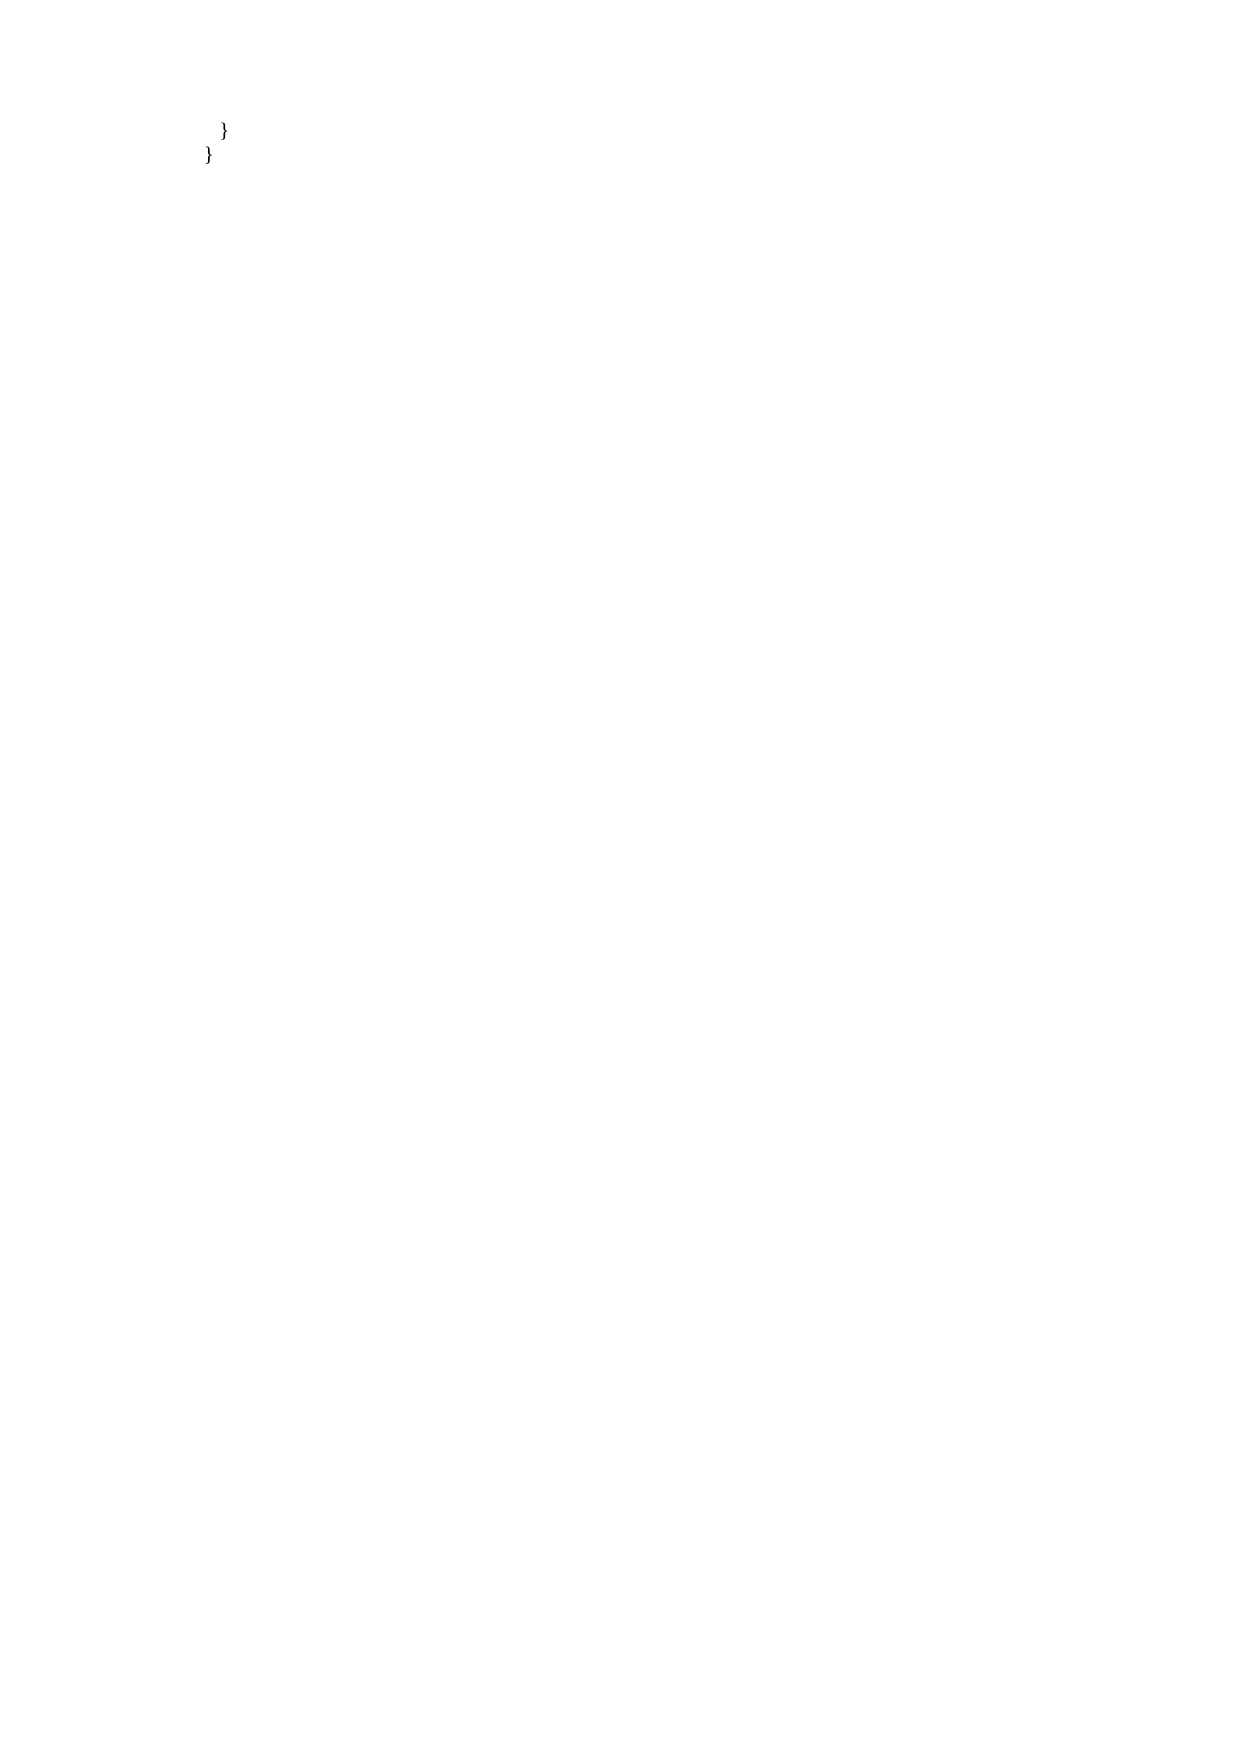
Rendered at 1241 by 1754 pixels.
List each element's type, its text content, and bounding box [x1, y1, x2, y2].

text } [118, 118, 1122, 142]
text } [118, 142, 1122, 166]
